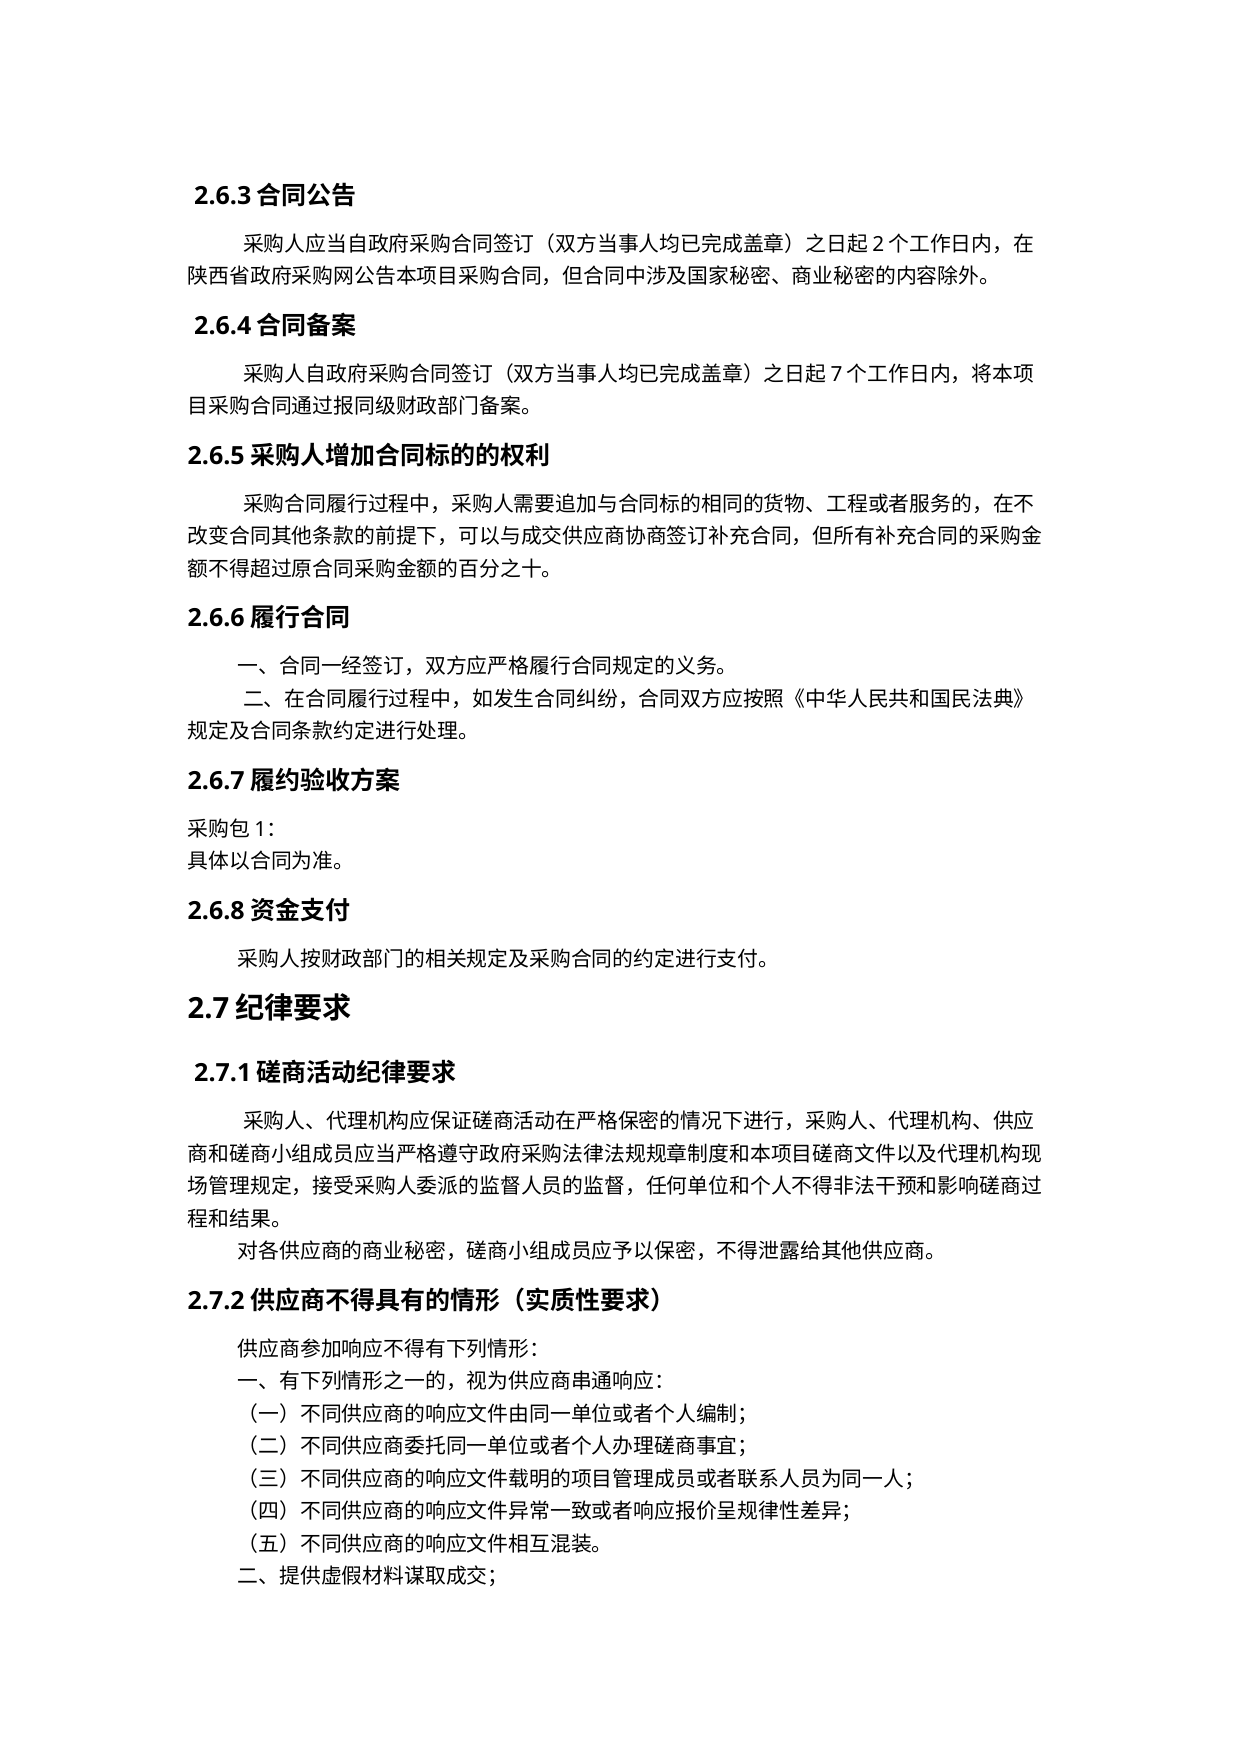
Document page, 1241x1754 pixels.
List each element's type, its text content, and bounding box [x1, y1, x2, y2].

text 采购人、代理机构应保证磋商活动在严格保密的情况下进行，采购人、代理机构、供应商和磋商小组成员应当严格遵守政府采购法律法规规章制度和本项目磋商文件以及代理机构现场管理规定，接受采购人委派的监督人员的监督，任何单位和个人不得非法干预和影响磋商过程和结果。 [187, 1104, 1053, 1234]
text 一、有下列情形之一的，视为供应商串通响应： [187, 1364, 1053, 1397]
text （一）不同供应商的响应文件由同一单位或者个人编制； [187, 1397, 1053, 1429]
text 一、合同一经签订，双方应严格履行合同规定的义务。 [187, 649, 1053, 682]
text 2.6.5采购人增加合同标的的权利 [187, 422, 1053, 487]
text 2.6.7履约验收方案 [187, 747, 1053, 812]
text 具体以合同为准。 [187, 844, 1053, 877]
text 2.6.3合同公告 [187, 162, 1053, 227]
text （五）不同供应商的响应文件相互混装。 [187, 1527, 1053, 1559]
text （三）不同供应商的响应文件载明的项目管理成员或者联系人员为同一人； [187, 1462, 1053, 1494]
text 二、在合同履行过程中，如发生合同纠纷，合同双方应按照《中华人民共和国民法典》规定及合同条款约定进行处理。 [187, 682, 1053, 747]
text （二）不同供应商委托同一单位或者个人办理磋商事宜； [187, 1429, 1053, 1462]
text 采购人自政府采购合同签订（双方当事人均已完成盖章）之日起7个工作日内，将本项目采购合同通过报同级财政部门备案。 [187, 357, 1053, 422]
text 二、提供虚假材料谋取成交； [187, 1559, 1053, 1592]
text 2.7.1磋商活动纪律要求 [187, 1039, 1053, 1104]
text 采购包1： [187, 812, 1053, 844]
text 2.6.6履行合同 [187, 584, 1053, 649]
text （四）不同供应商的响应文件异常一致或者响应报价呈规律性差异； [187, 1494, 1053, 1527]
text 采购合同履行过程中，采购人需要追加与合同标的相同的货物、工程或者服务的，在不改变合同其他条款的前提下，可以与成交供应商协商签订补充合同，但所有补充合同的采购金额不得超过原合同采购金额的百分之十。 [187, 487, 1053, 584]
text 2.6.8资金支付 [187, 877, 1053, 942]
text 2.7纪律要求 [187, 974, 1053, 1039]
text 对各供应商的商业秘密，磋商小组成员应予以保密，不得泄露给其他供应商。 [187, 1234, 1053, 1267]
text 采购人应当自政府采购合同签订（双方当事人均已完成盖章）之日起2个工作日内，在陕西省政府采购网公告本项目采购合同，但合同中涉及国家秘密、商业秘密的内容除外。 [187, 227, 1053, 292]
text 2.7.2供应商不得具有的情形（实质性要求） [187, 1267, 1053, 1332]
text 2.6.4合同备案 [187, 292, 1053, 357]
text 采购人按财政部门的相关规定及采购合同的约定进行支付。 [187, 942, 1053, 974]
text 供应商参加响应不得有下列情形： [187, 1332, 1053, 1364]
